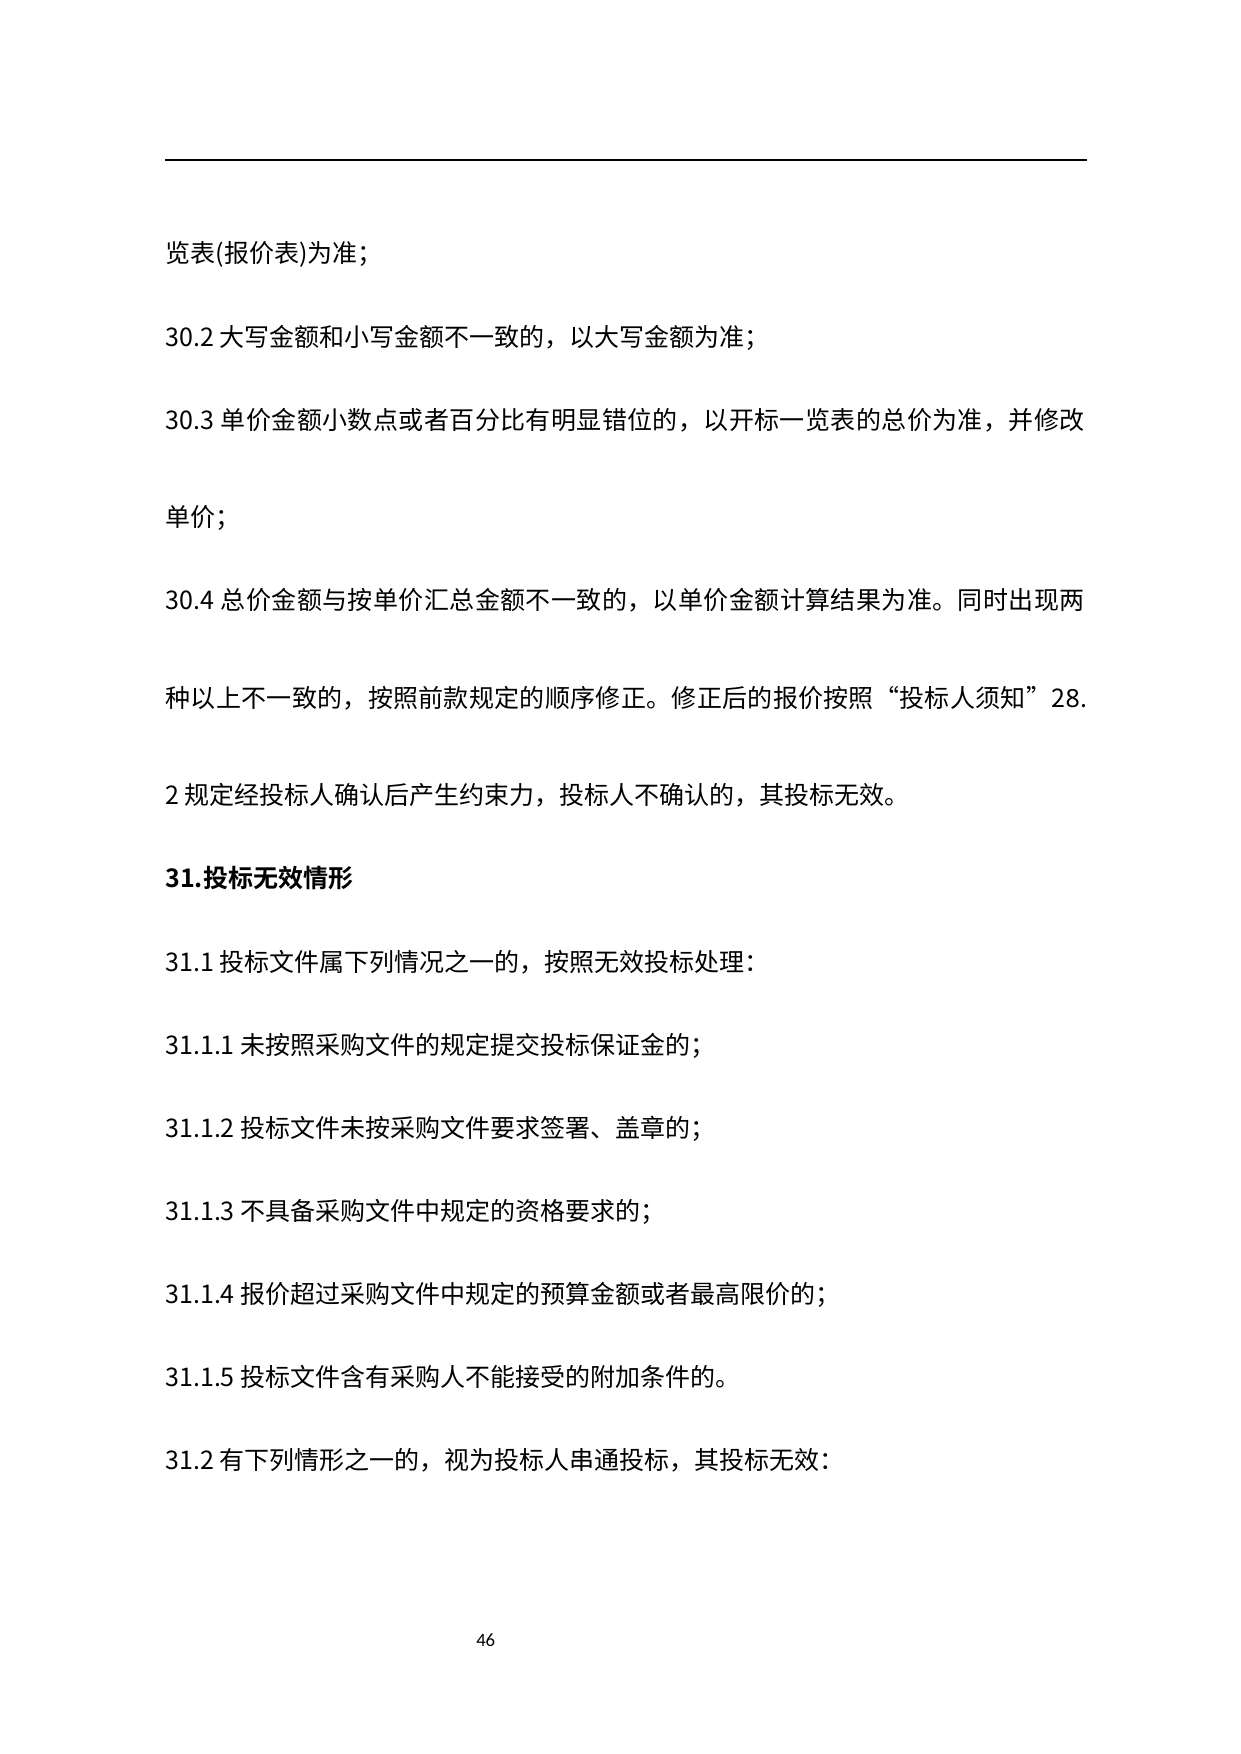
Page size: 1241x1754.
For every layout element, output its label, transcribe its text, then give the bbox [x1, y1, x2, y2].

text 31.1.2 投标文件未按采购文件要求签署、盖章的； [165, 1094, 1087, 1159]
text 30.3 单价金额小数点或者百分比有明显错位的，以开标一览表的总价为准，并修改单价； [165, 386, 1087, 548]
text 31.1.4 报价超过采购文件中规定的预算金额或者最高限价的； [165, 1260, 1087, 1325]
text 31.1.1 未按照采购文件的规定提交投标保证金的； [165, 1011, 1087, 1076]
text 30.4 总价金额与按单价汇总金额不一致的，以单价金额计算结果为准。同时出现两种以上不一致的，按照前款规定的顺序修正。修正后的报价按照“投标人须知”28.2规定经投标人确认后产生约束力，投标人不确认的，其投标无效。 [165, 566, 1087, 826]
text 31.1.3 不具备采购文件中规定的资格要求的； [165, 1177, 1087, 1242]
text 31.2 有下列情形之一的，视为投标人串通投标，其投标无效： [165, 1426, 1087, 1491]
text 31.1.5 投标文件含有采购人不能接受的附加条件的。 [165, 1343, 1087, 1408]
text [165, 219, 1087, 284]
text 31.1 投标文件属下列情况之一的，按照无效投标处理： [165, 928, 1087, 993]
text 31.投标无效情形 [165, 844, 1087, 909]
text 30.2 大写金额和小写金额不一致的，以大写金额为准； [165, 303, 1087, 368]
